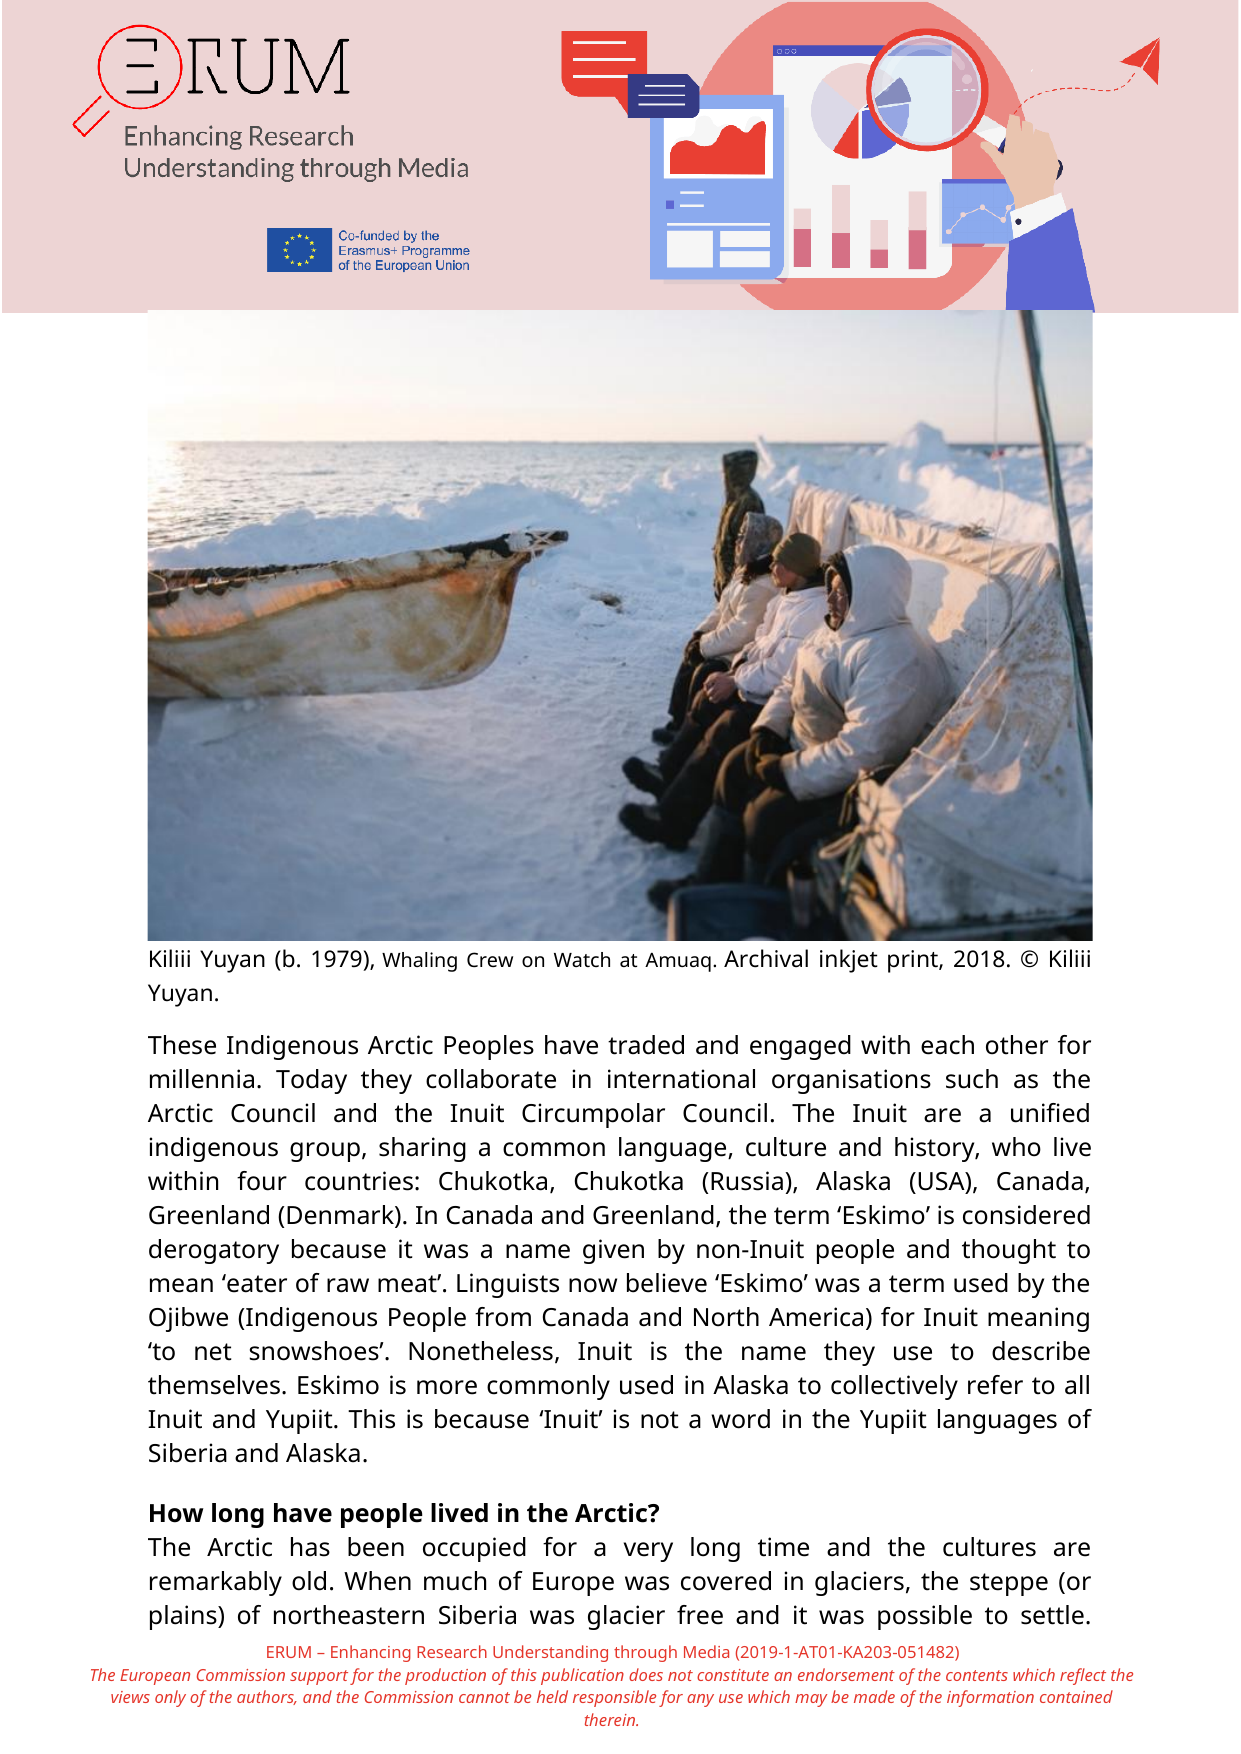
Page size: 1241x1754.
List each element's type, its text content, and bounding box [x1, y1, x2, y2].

subtitle How long have people lived in the Arctic? [148, 1495, 1093, 1529]
picture [0, 0, 1241, 941]
text These Indigenous Arctic Peoples have traded and engaged with each other for millennia. Today they collaborate in international organisations such as the Arctic Council and the Inuit Circumpolar Council. The Inuit are a unified indigenous group, sharing a common language, culture and history, who live within four countries: Chukotka, Chukotka (Russia), Alaska (USA), Canada, Greenland (Denmark). In Canada and Greenland, the term ‘Eskimo’ is considered derogatory because it was a name given by non-Inuit people and thought to mean ‘eater of raw meat’. Linguists now believe ‘Eskimo’ was a term used by the Ojibwe (Indigenous People from Canada and North America) for Inuit meaning ‘to net snowshoes’. Nonetheless, Inuit is the name they use to describe themselves. Eskimo is more commonly used in Alaska to collectively refer to all Inuit and Yupiit. This is because ‘Inuit’ is not a word in the Yupiit languages of Siberia and Alaska. [148, 1027, 1093, 1470]
text Kiliii Yuyan (b. 1979), Whaling Crew on Watch at Amuaq. Archival inkjet print, 2018. © Kiliii Yuyan. [148, 941, 1093, 1008]
